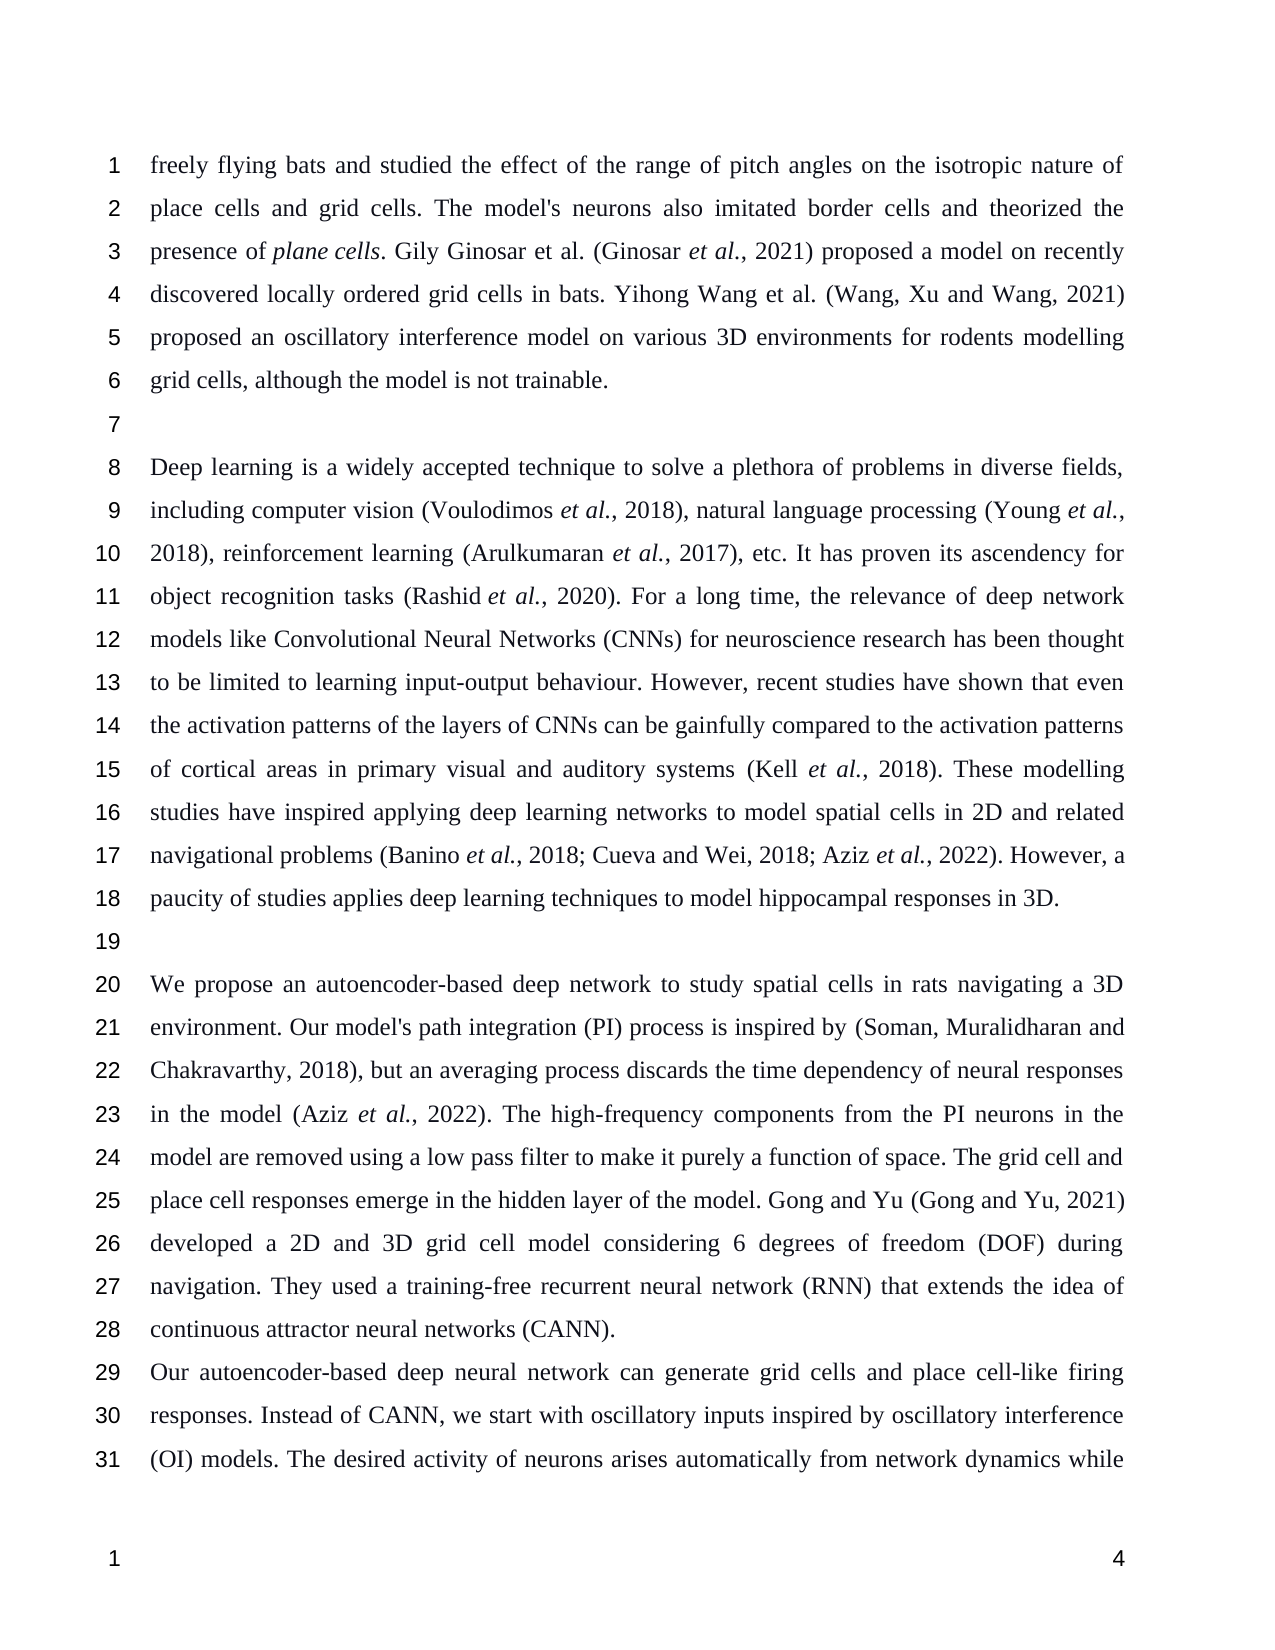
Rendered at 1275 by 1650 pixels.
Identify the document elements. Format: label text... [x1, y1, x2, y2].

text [150, 150, 1125, 394]
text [150, 1357, 1125, 1472]
text Deep learning is a widely accepted technique to solve a plethora of problems in diverse fields, including computer vision (Voulodimos et al., 2018), natural language processing (Young et al., 2018), reinforcement learning (Arulkumaran et al., 2017), etc. It has proven its ascendency for object recognition tasks (Rashid et al., 2020). For a long time, the relevance of deep network models like Convolutional Neural Networks (CNNs) for neuroscience research has been thought to be limited to learning input-output behaviour. However, recent studies have shown that even the activation patterns of the layers of CNNs can be gainfully compared to the activation patterns of cortical areas in primary visual and auditory systems (Kell et al., 2018). These modelling studies have inspired applying deep learning networks to model spatial cells in 2D and related navigational problems (Banino et al., 2018; Cueva and Wei, 2018; Aziz et al., 2022). However, a paucity of studies applies deep learning techniques to model hippocampal responses in 3D. [150, 452, 1125, 912]
text We propose an autoencoder-based deep network to study spatial cells in rats navigating a 3D environment. Our model's path integration (PI) process is inspired by (Soman, Muralidharan and Chakravarthy, 2018), but an averaging process discards the time dependency of neural responses in the model (Aziz et al., 2022). The high-frequency components from the PI neurons in the model are removed using a low pass filter to make it purely a function of space. The grid cell and place cell responses emerge in the hidden layer of the model. Gong and Yu (Gong and Yu, 2021) developed a 2D and 3D grid cell model considering 6 degrees of freedom (DOF) during navigation. They used a training-free recurrent neural network (RNN) that extends the idea of continuous attractor neural networks (CANN). [150, 969, 1125, 1343]
